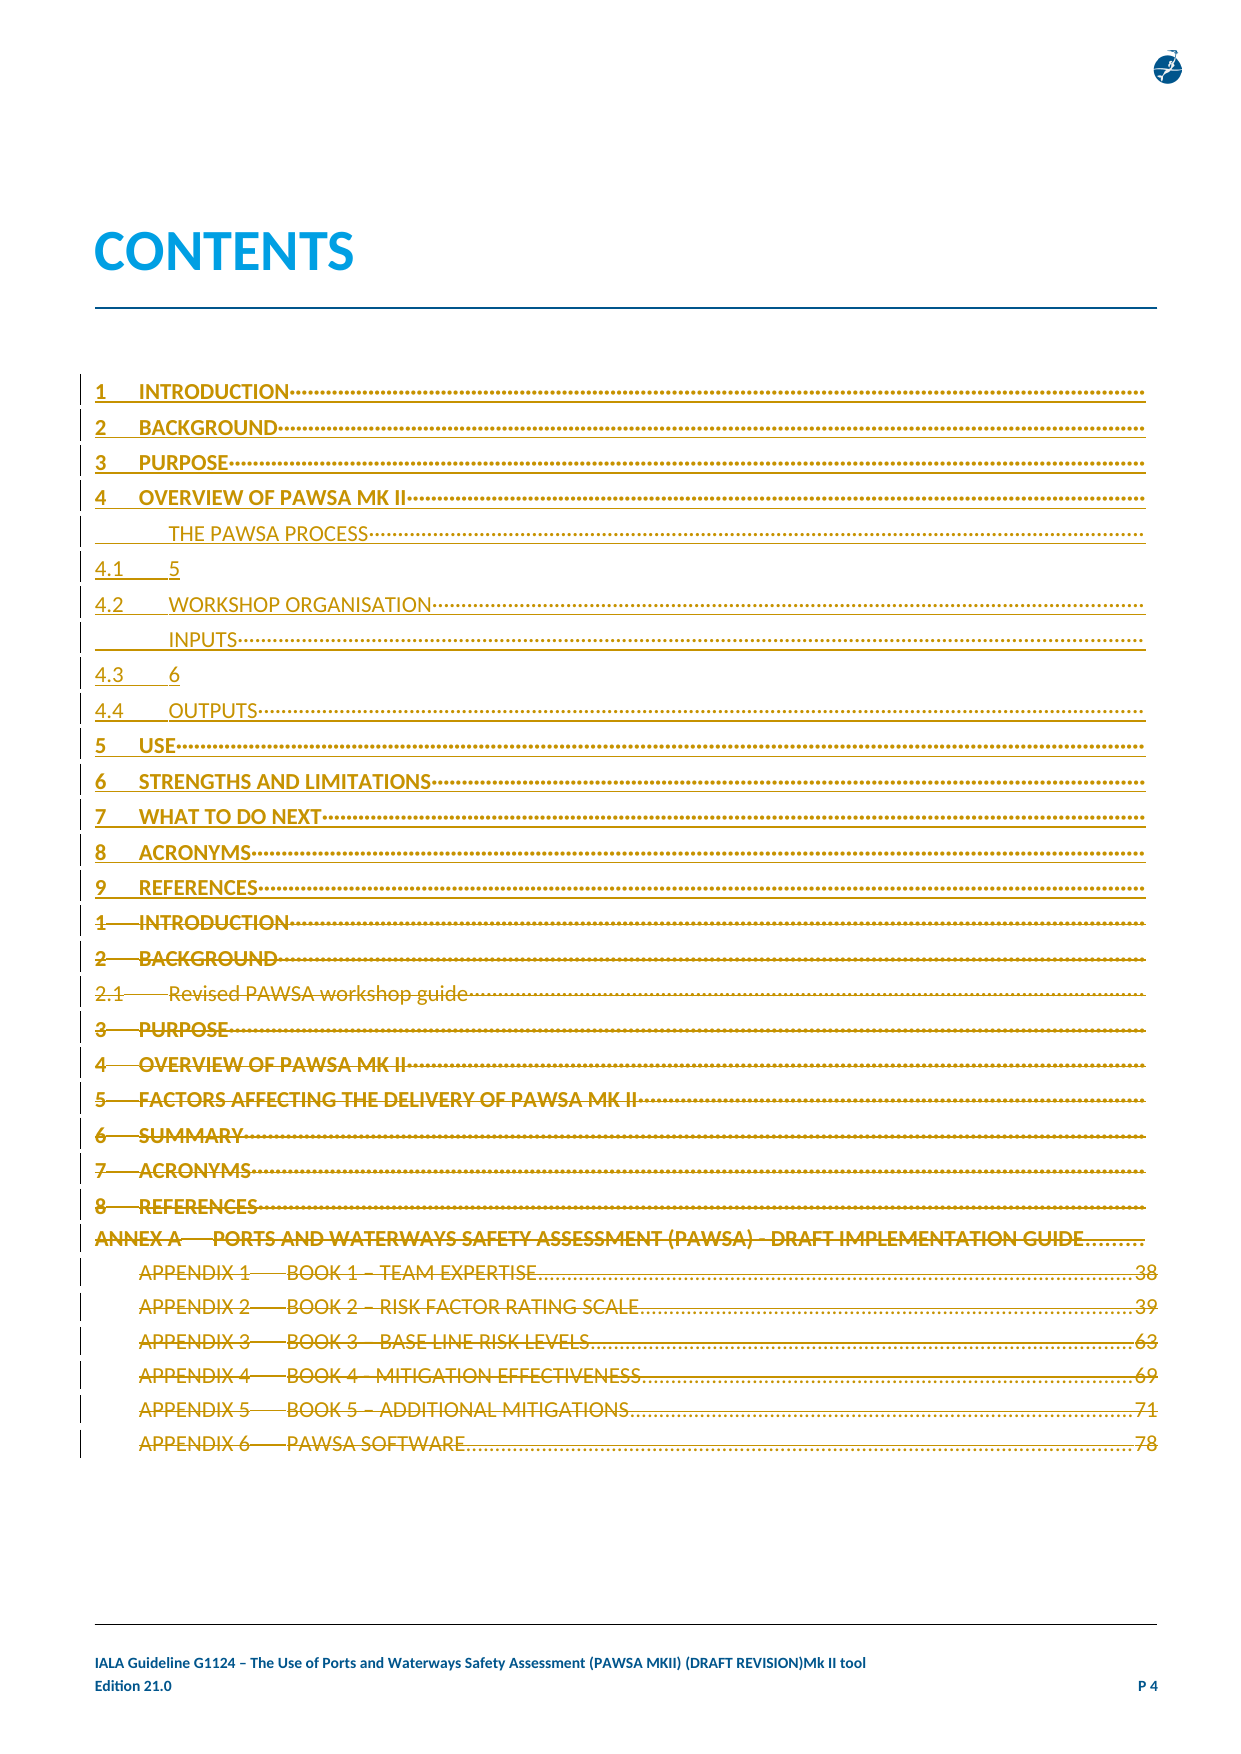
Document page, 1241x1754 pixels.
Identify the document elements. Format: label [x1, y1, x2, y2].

picture [1120, 0, 1241, 119]
